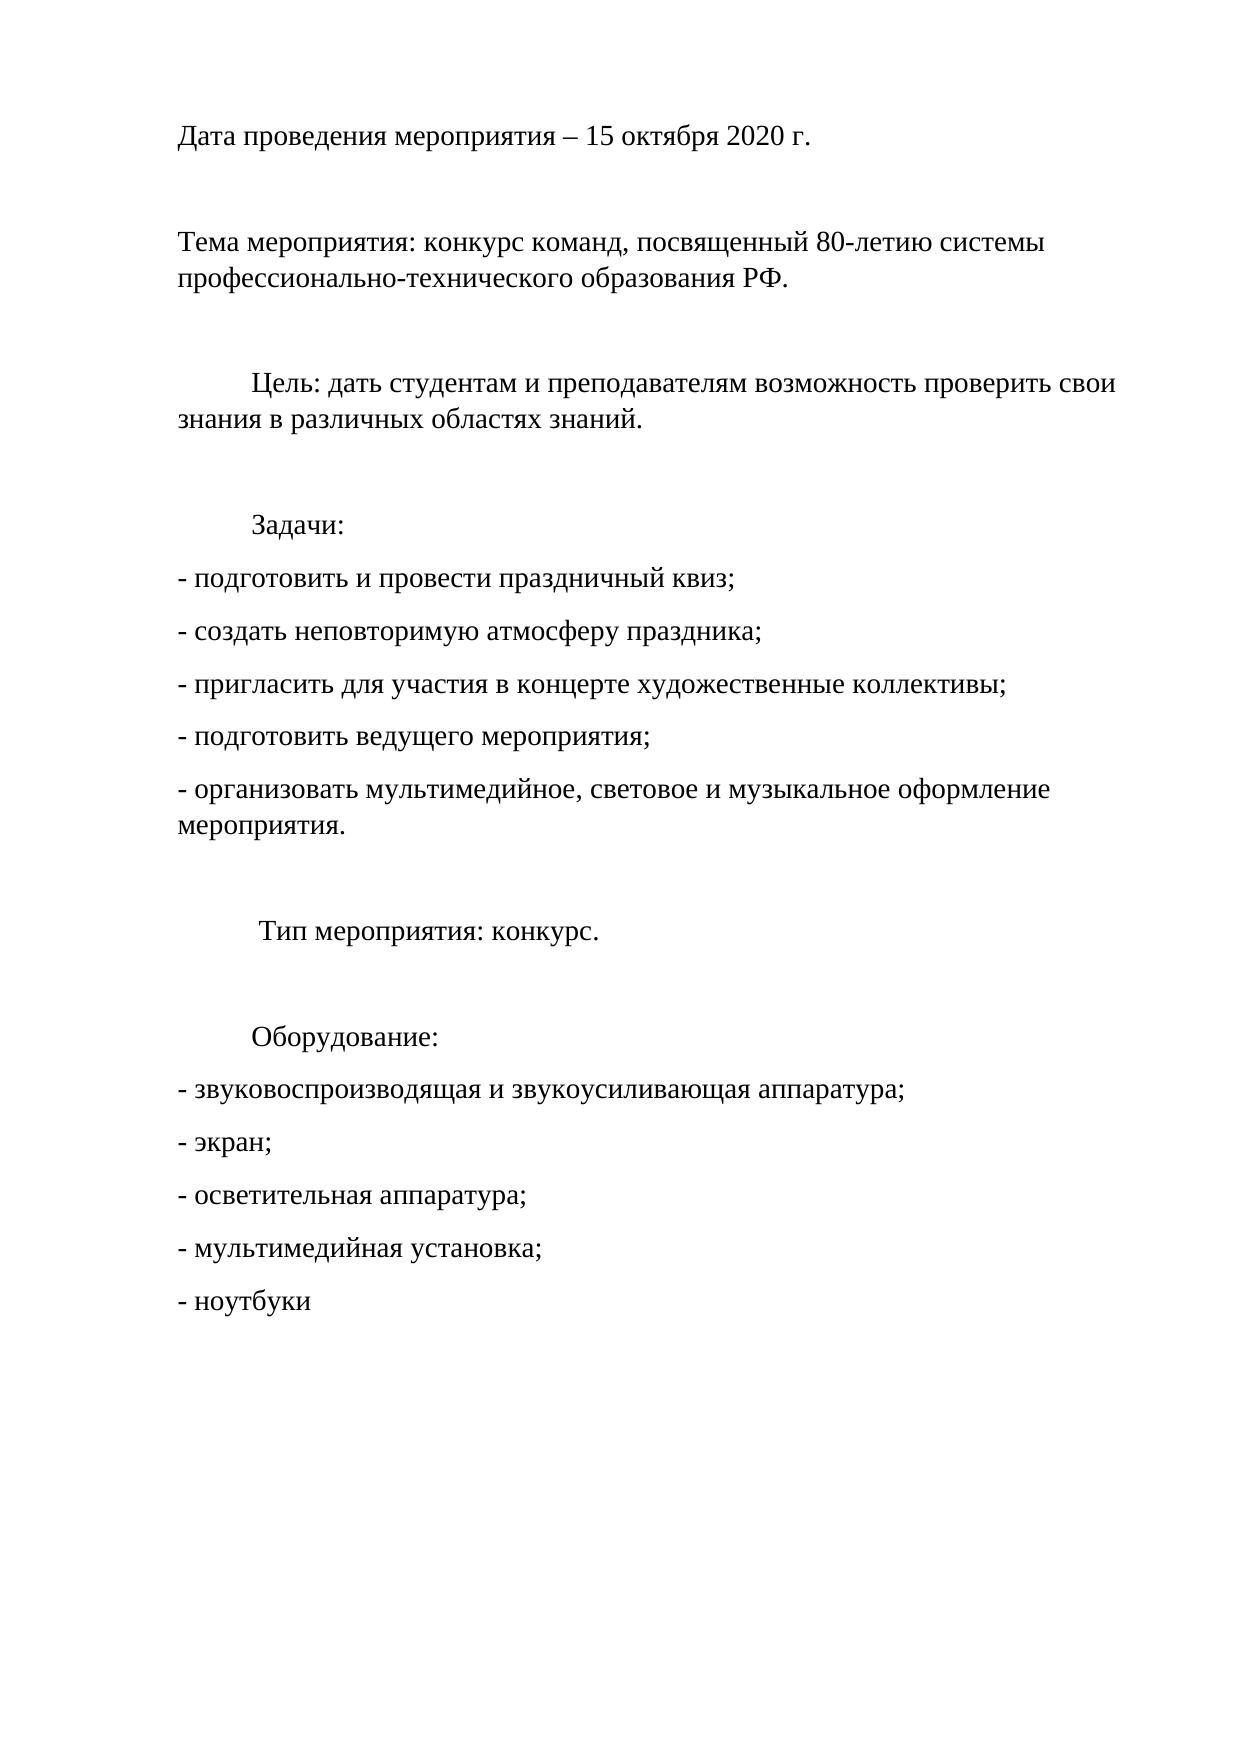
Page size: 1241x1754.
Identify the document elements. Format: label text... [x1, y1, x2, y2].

text Тема мероприятия: конкурс команд, посвященный 80-летию системы профессионально-технического образования РФ. [177, 224, 1152, 293]
text - осветительная аппаратура; [177, 1177, 1152, 1211]
text - звуковоспроизводящая и звукоусиливающая аппаратура; [177, 1072, 1152, 1105]
text Оборудование: [177, 1019, 1152, 1052]
text Цель: дать студентам и преподавателям возможность проверить свои знания в различных областях знаний. [177, 366, 1152, 435]
text - подготовить ведущего мероприятия; [177, 718, 1152, 752]
text - создать неповторимую атмосферу праздника; [177, 613, 1152, 646]
text - пригласить для участия в концерте художественные коллективы; [177, 666, 1152, 699]
text Задачи: [177, 507, 1152, 541]
text Тип мероприятия: конкурс. [177, 913, 1152, 947]
text Дата проведения мероприятия – 15 октября 2020 г. [177, 118, 1152, 152]
text - подготовить и провести праздничный квиз; [177, 560, 1152, 594]
text - мультимедийная установка; [177, 1230, 1152, 1263]
text - организовать мультимедийное, световое и музыкальное оформление мероприятия. [177, 771, 1152, 841]
text - ноутбуки [177, 1283, 1152, 1316]
text - экран; [177, 1124, 1152, 1158]
